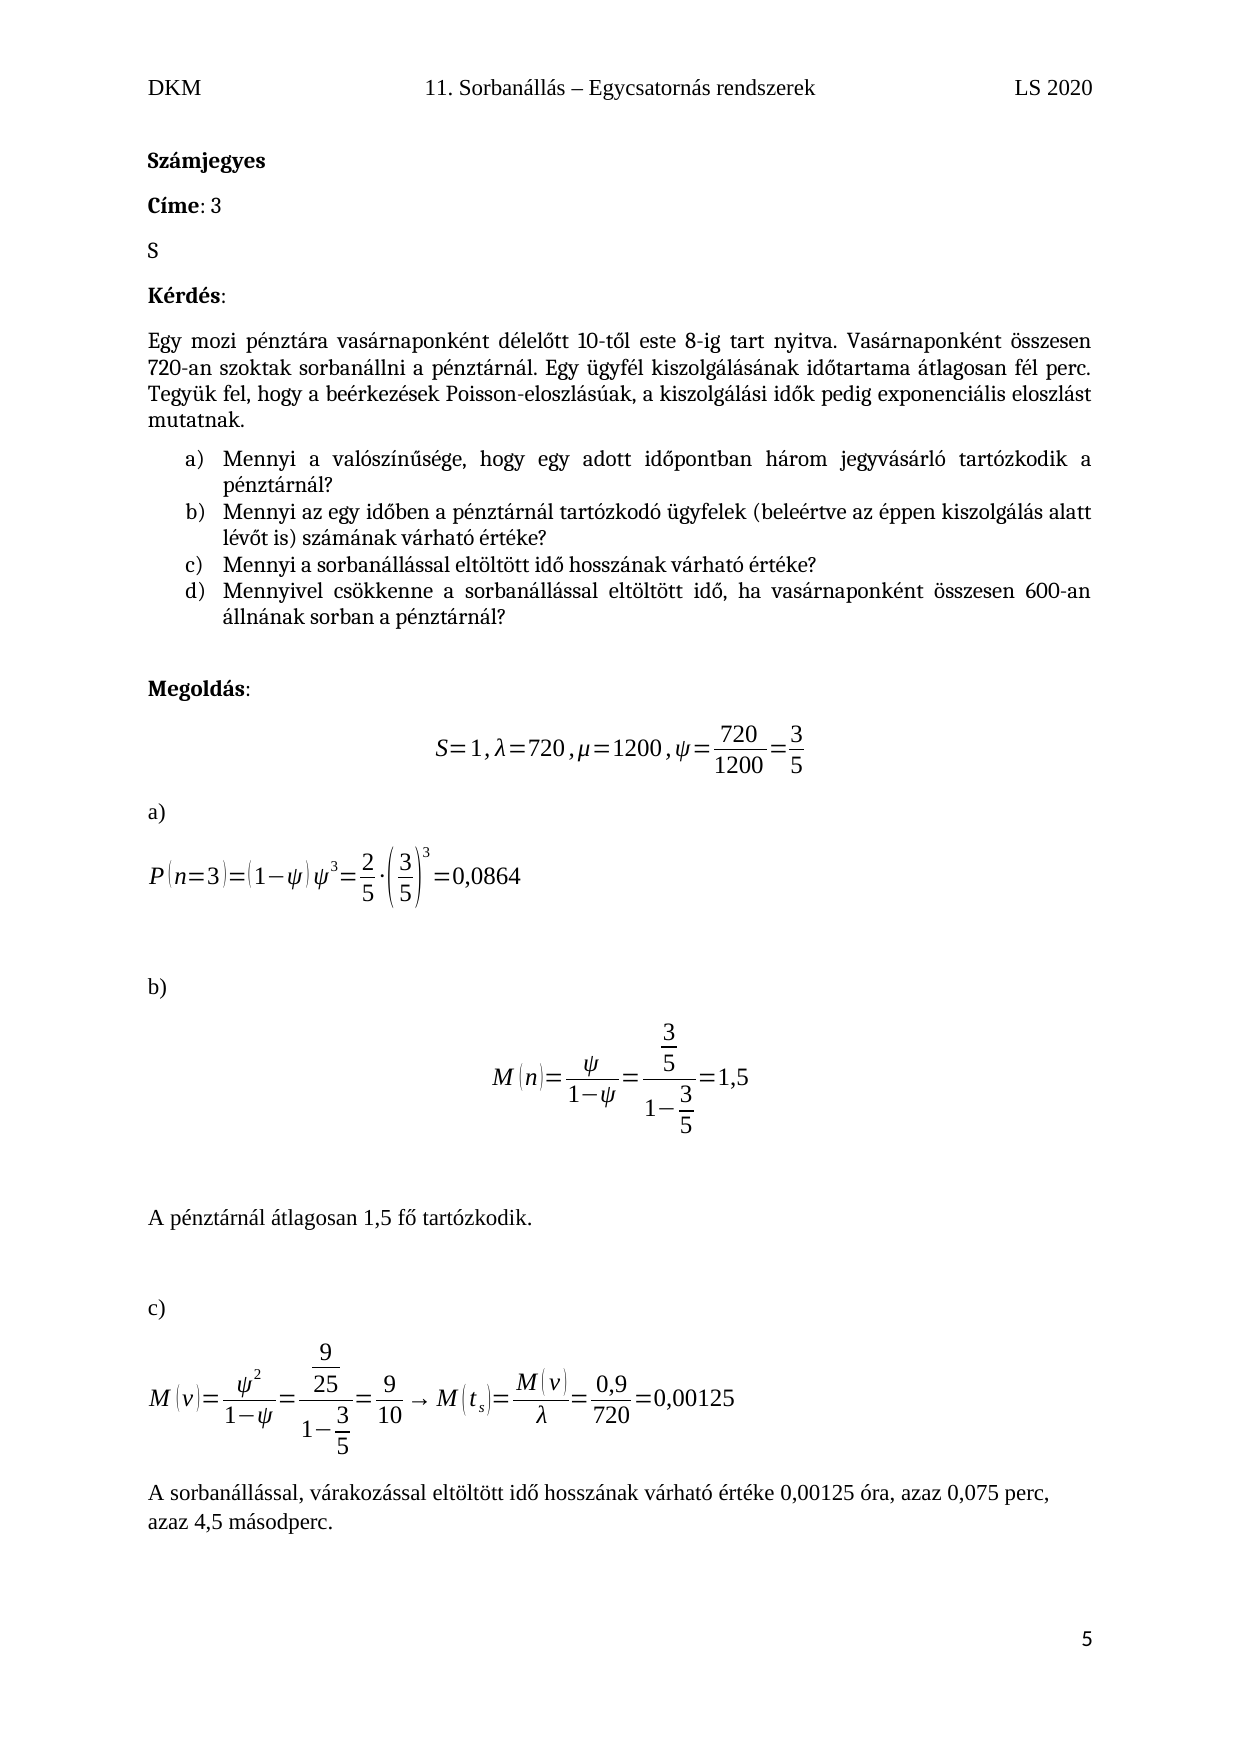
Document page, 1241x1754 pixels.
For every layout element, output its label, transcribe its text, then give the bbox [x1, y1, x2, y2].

text c) [148, 1294, 1093, 1320]
list Mennyivel csökkenne a sorbanállással eltöltött idő, ha vasárnaponként összesen 600-an állnának sorban a pénztárnál? [185, 578, 1093, 630]
text b) [148, 973, 1093, 999]
text Számjegyes [148, 148, 1093, 174]
text Címe: 3 [148, 193, 1093, 219]
text A pénztárnál átlagosan 1,5 fő tartózkodik. [148, 1204, 1093, 1230]
text Egy mozi pénztára vasárnaponként délelőtt 10-től este 8-ig tart nyitva. Vasárnaponként összesen 720-an szoktak sorbanállni a pénztárnál. Egy ügyfél kiszolgálásának időtartama átlagosan fél perc. Tegyük fel, hogy a beérkezések Poisson-eloszlásúak, a kiszolgálási idők pedig exponenciális eloszlást mutatnak. [148, 328, 1093, 433]
list Mennyi az egy időben a pénztárnál tartózkodó ügyfelek (beleértve az éppen kiszolgálás alatt lévőt is) számának várható értéke? [185, 499, 1093, 551]
text A sorbanállással, várakozással eltöltött idő hosszának várható értéke 0,00125 óra, azaz 0,075 perc, azaz 4,5 másodperc. [148, 1479, 1093, 1534]
text a) [148, 798, 1093, 825]
text Megoldás: [148, 676, 1093, 702]
list Mennyi a valószínűsége, hogy egy adott időpontban három jegyvásárló tartózkodik a pénztárnál? [185, 446, 1093, 499]
text S [148, 238, 1093, 264]
text Kérdés: [148, 283, 1093, 309]
list Mennyi a sorbanállással eltöltött idő hosszának várható értéke? [185, 551, 1093, 578]
